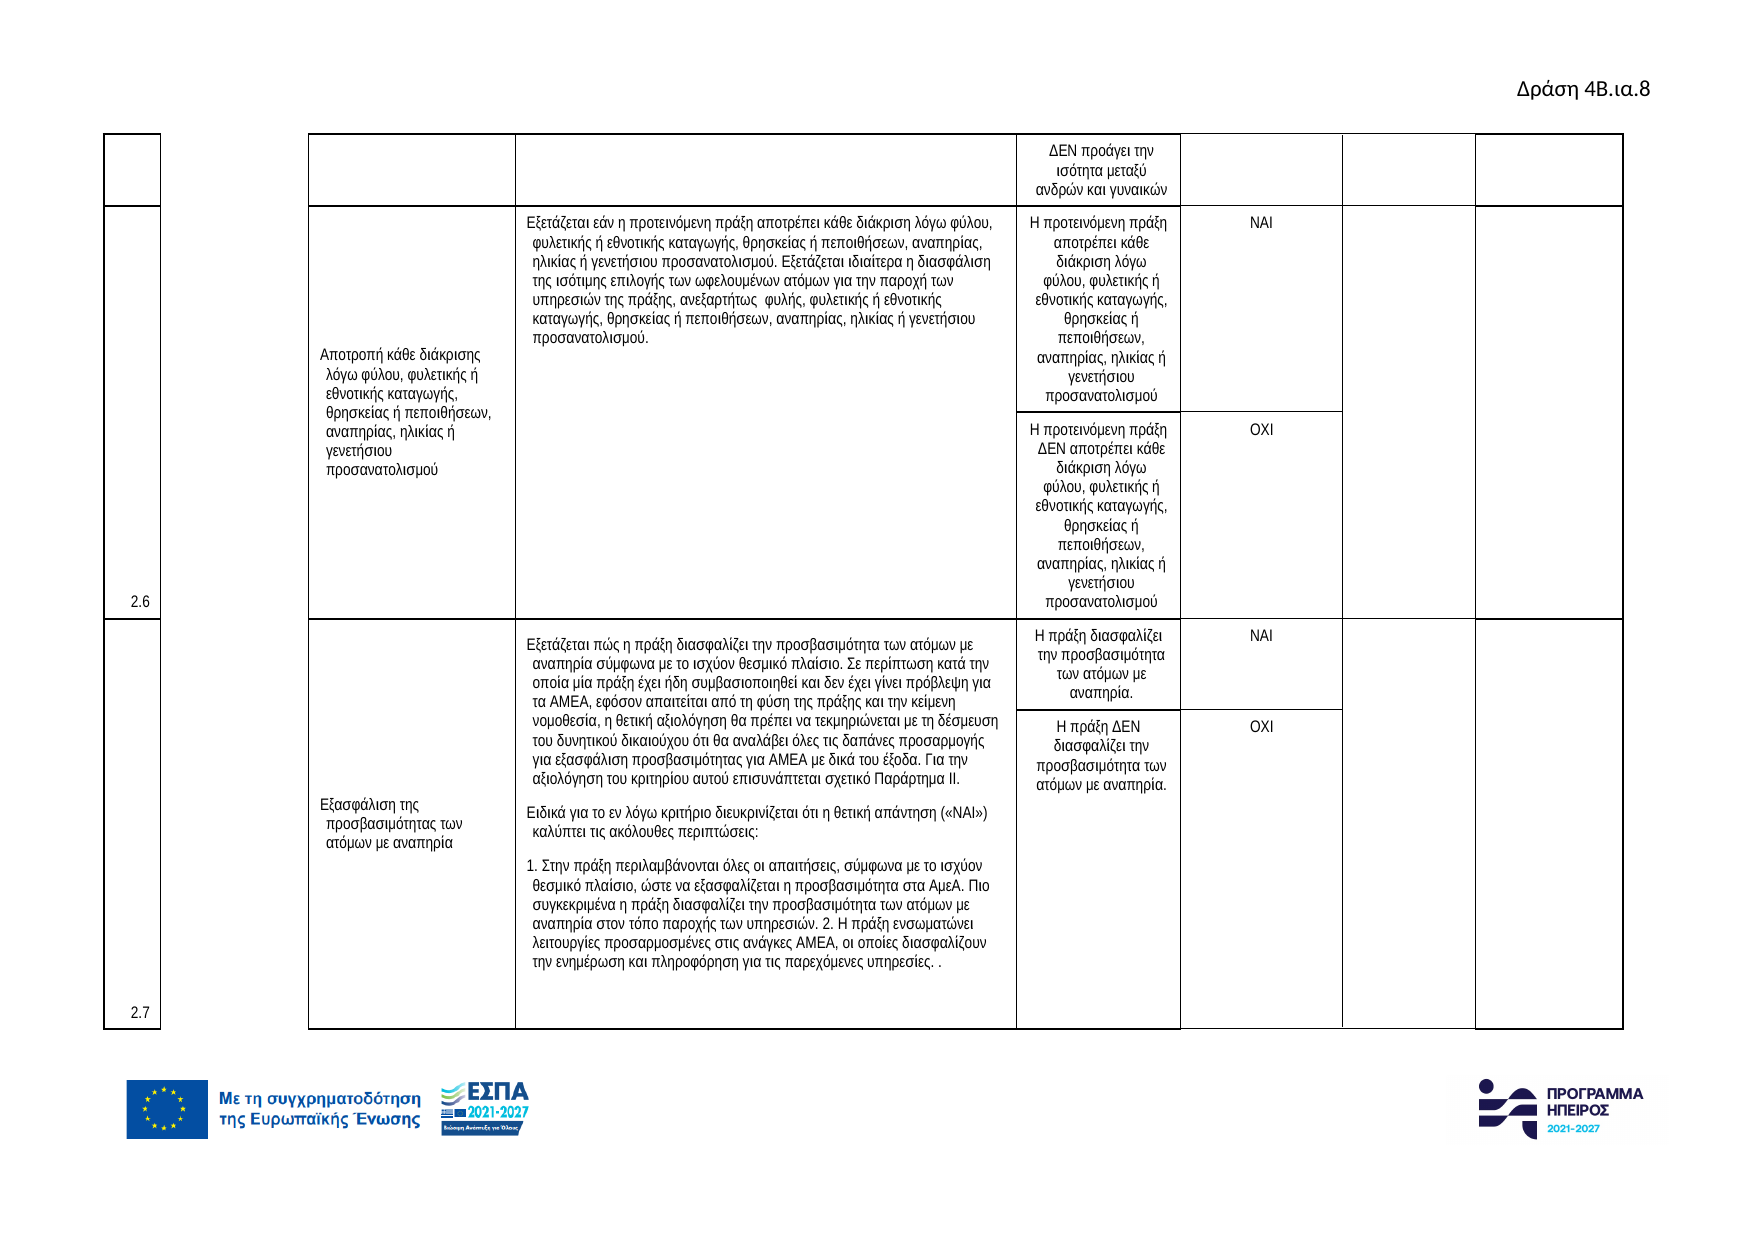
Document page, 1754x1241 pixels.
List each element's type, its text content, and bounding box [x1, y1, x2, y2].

table_cell Η πράξη διασφαλίζει την προσβασιμότητα των ατόμων με αναπηρία. [1017, 620, 1180, 709]
picture [1446, 1075, 1669, 1145]
picture [126, 1075, 538, 1146]
table_cell Η πράξη ΔΕΝ διασφαλίζει την προσβασιμότητα των ατόμων με αναπηρία. [1017, 711, 1180, 1028]
table_cell Εξετάζεται πώς η πράξη διασφαλίζει την προσβασιμότητα των ατόμων με αναπηρία σύμφωνα με το ισχύον θεσμικό πλαίσιο. Σε περίπτωση κατά την οποία μία πράξη έχει ήδη συμβασιοποιηθεί και δεν έχει γίνει πρόβλεψη για τα ΑΜΕΑ, εφόσον απαιτείται από τη φύση της πράξης και την κείμενη νομοθεσία, η θετική αξιολόγηση θα πρέπει να τεκμηριώνεται με τη δέσμευση του δυνητικού δικαιούχου ότι θα αναλάβει όλες τις δαπάνες προσαρμογής για εξασφάλιση προσβασιμότητας για ΑΜΕΑ με δικά του έξοδα. Για την αξιολόγηση του κριτηρίου αυτού επισυνάπτεται σχετικό Παράρτημα ΙΙ. Ειδικά για το εν λόγω κριτήριο διευκρινίζεται ότι η θετική απάντηση («ΝΑΙ») καλύπτει τις ακόλουθες περιπτώσεις: 1. Στην πράξη περιλαμβάνονται όλες οι απαιτήσεις, σύμφωνα με το ισχύον θεσμικό πλαίσιο, ώστε να εξασφαλίζεται η προσβασιμότητα στα ΑμεΑ. Πιο συγκεκριμένα η πράξη διασφαλίζει την προσβασιμότητα των ατόμων με αναπηρία στον τόπο παροχής των υπηρεσιών. 2. Η πράξη ενσωματώνει λειτουργίες προσαρμοσμένες στις ανάγκες ΑΜΕΑ, οι οποίες διασφαλίζουν την ενημέρωση και πληροφόρηση για τις παρεχόμενες υπηρεσίες. . [516, 620, 1016, 1028]
table_cell ΟΧΙ [1181, 412, 1342, 617]
table_cell Εξασφάλιση της προσβασιμότητας των ατόμων με αναπηρία [309, 620, 515, 1028]
table_cell Αποτροπή κάθε διάκρισης λόγω φύλου, φυλετικής ή εθνοτικής καταγωγής, θρησκείας ή πεποιθήσεων, αναπηρίας, ηλικίας ή γενετήσιου προσανατολισμού [309, 207, 515, 617]
table_cell [1343, 619, 1475, 1028]
table_cell [1476, 207, 1622, 617]
table_cell Η προτεινόμενη πράξη ΔΕΝ προασπίζει και ΔΕΝ προάγει την ισότητα μεταξύ ανδρών και γυναικών [1017, 135, 1180, 205]
table_cell 2.7 [105, 620, 160, 1028]
table_cell ΝΑΙ [1181, 619, 1342, 709]
table_cell 2.6 [105, 207, 160, 617]
table_cell Η προτεινόμενη πράξη ΔΕΝ αποτρέπει κάθε διάκριση λόγω φύλου, φυλετικής ή εθνοτικής καταγωγής, θρησκείας ή πεποιθήσεων, αναπηρίας, ηλικίας ή γενετήσιου προσανατολισμού [1017, 413, 1180, 617]
table_cell ΟΧΙ [1181, 710, 1343, 1028]
table_cell Η προτεινόμενη πράξη αποτρέπει κάθε διάκριση λόγω φύλου, φυλετικής ή εθνοτικής καταγωγής, θρησκείας ή πεποιθήσεων, αναπηρίας, ηλικίας ή γενετήσιου προσανατολισμού [1017, 207, 1180, 411]
table_cell ΝΑΙ [1181, 206, 1342, 411]
table_cell Εξετάζεται εάν η προτεινόμενη πράξη αποτρέπει κάθε διάκριση λόγω φύλου, φυλετικής ή εθνοτικής καταγωγής, θρησκείας ή πεποιθήσεων, αναπηρίας, ηλικίας ή γενετήσιου προσανατολισμού. Εξετάζεται ιδιαίτερα η διασφάλιση της ισότιμης επιλογής των ωφελουμένων ατόμων για την παροχή των υπηρεσιών της πράξης, ανεξαρτήτως φυλής, φυλετικής ή εθνοτικής καταγωγής, θρησκείας ή πεποιθήσεων, αναπηρίας, ηλικίας ή γενετήσιου προσανατολισμού. [516, 207, 1016, 617]
table_cell [1476, 620, 1622, 1028]
table_cell ΟΧΙ [1181, 134, 1343, 205]
table_cell [1343, 206, 1475, 617]
